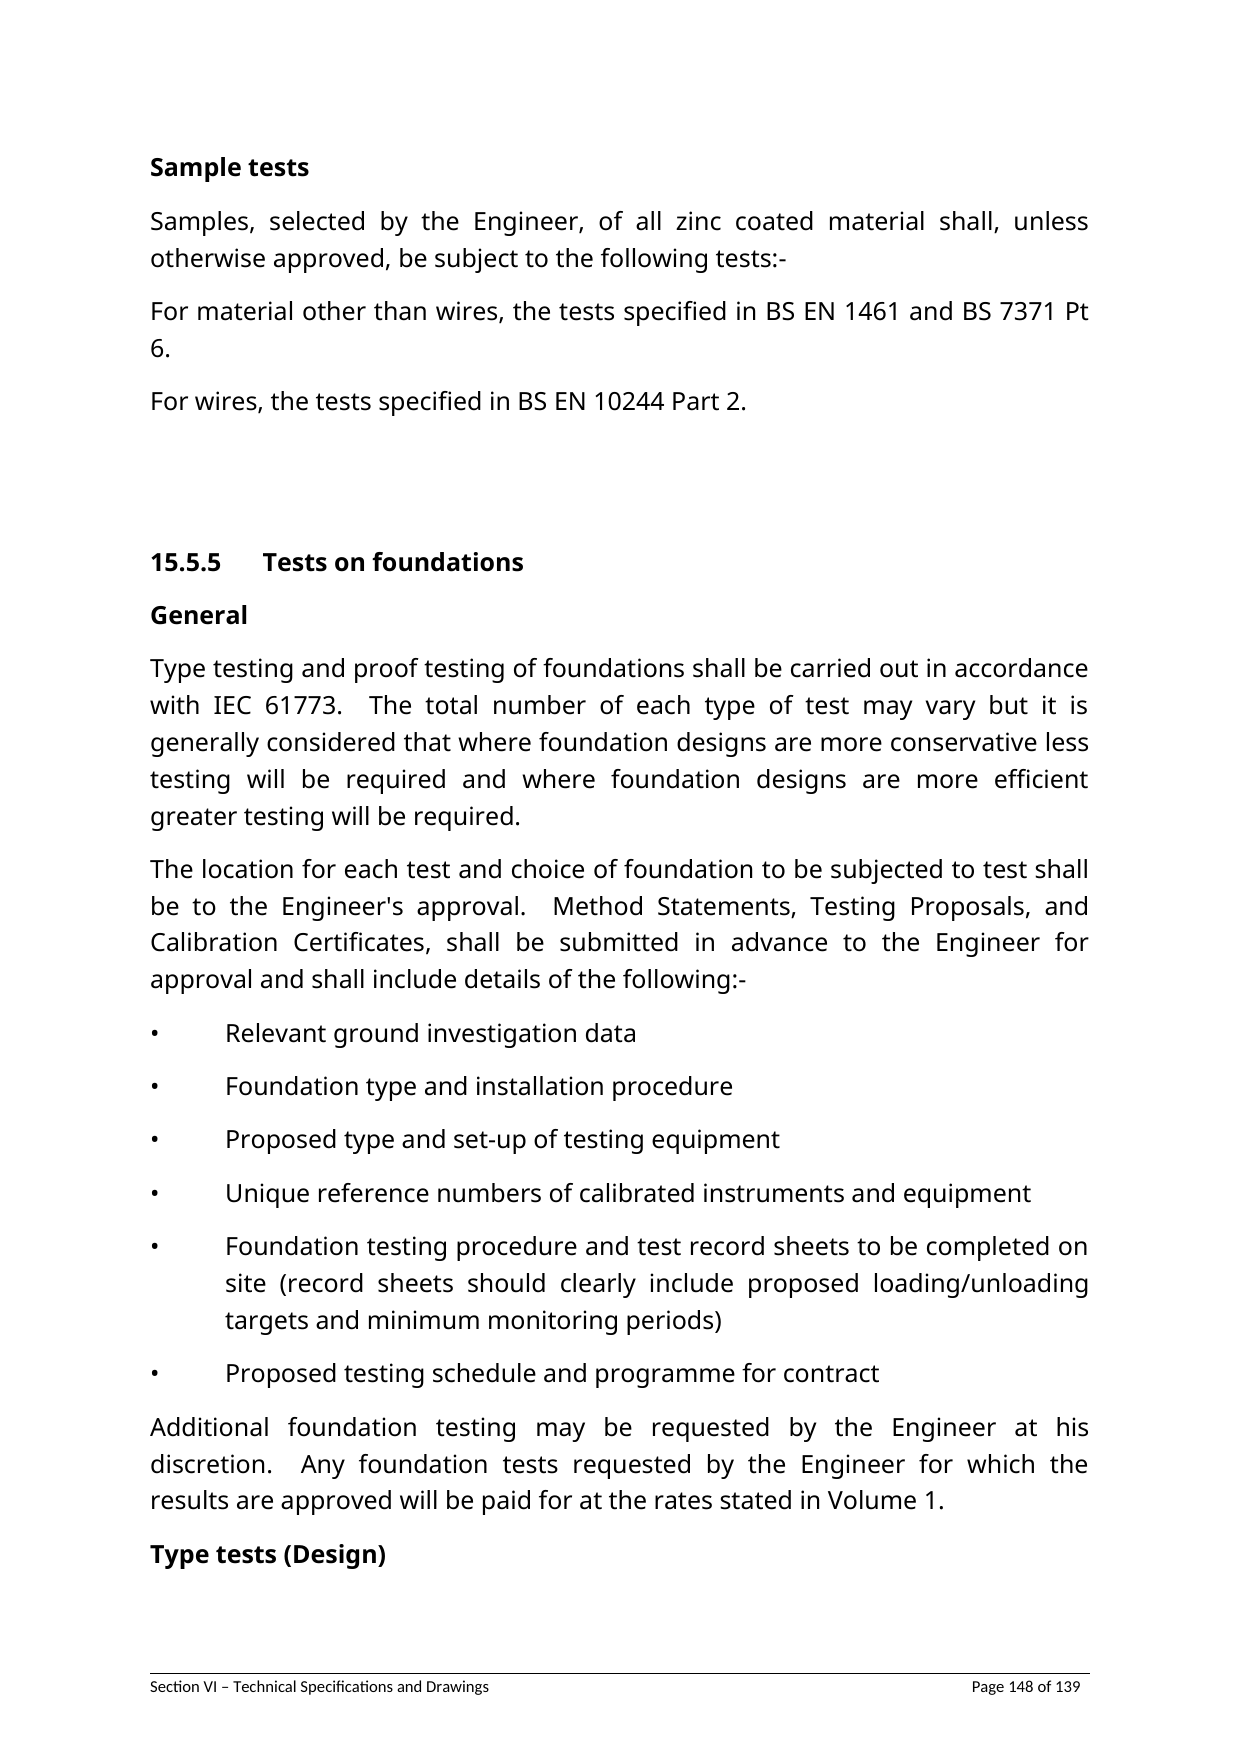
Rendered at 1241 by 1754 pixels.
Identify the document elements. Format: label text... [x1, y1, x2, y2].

text Samples, selected by the Engineer, of all zinc coated material shall, unless otherwise approved, be subject to the following tests:- [150, 203, 1090, 274]
text • Relevant ground investigation data [150, 1015, 1090, 1049]
text • Unique reference numbers of calibrated instruments and equipment [150, 1176, 1090, 1210]
text For wires, the tests specified in BS EN 10244 Part 2. [150, 384, 1090, 418]
text General [150, 598, 1090, 632]
text The location for each test and choice of foundation to be subjected to test shall be to the Engineer's approval. Method Statements, Testing Proposals, and Calibration Certificates, shall be submitted in advance to the Engineer for approval and shall include details of the following:- [150, 852, 1090, 996]
text • Foundation type and installation procedure [150, 1069, 1090, 1103]
text Sample tests [150, 150, 1090, 184]
text Additional foundation testing may be requested by the Engineer at his discretion. Any foundation tests requested by the Engineer for which the results are approved will be paid for at the rates stated in Volume 1. [150, 1409, 1090, 1517]
subtitle Tests on foundations [150, 544, 1090, 578]
text For material other than wires, the tests specified in BS EN 1461 and BS 7371 Pt 6. [150, 294, 1090, 364]
text Type testing and proof testing of foundations shall be carried out in accordance with IEC 61773. The total number of each type of test may vary but it is generally considered that where foundation designs are more conservative less testing will be required and where foundation designs are more efficient greater testing will be required. [150, 651, 1090, 832]
text • Proposed testing schedule and programme for contract [150, 1356, 1090, 1390]
text • Proposed type and set-up of testing equipment [150, 1122, 1090, 1156]
text • Foundation testing procedure and test record sheets to be completed on site (record sheets should clearly include proposed loading/unloading targets and minimum monitoring periods) [150, 1229, 1090, 1337]
text Type tests (Design) [150, 1536, 1090, 1571]
